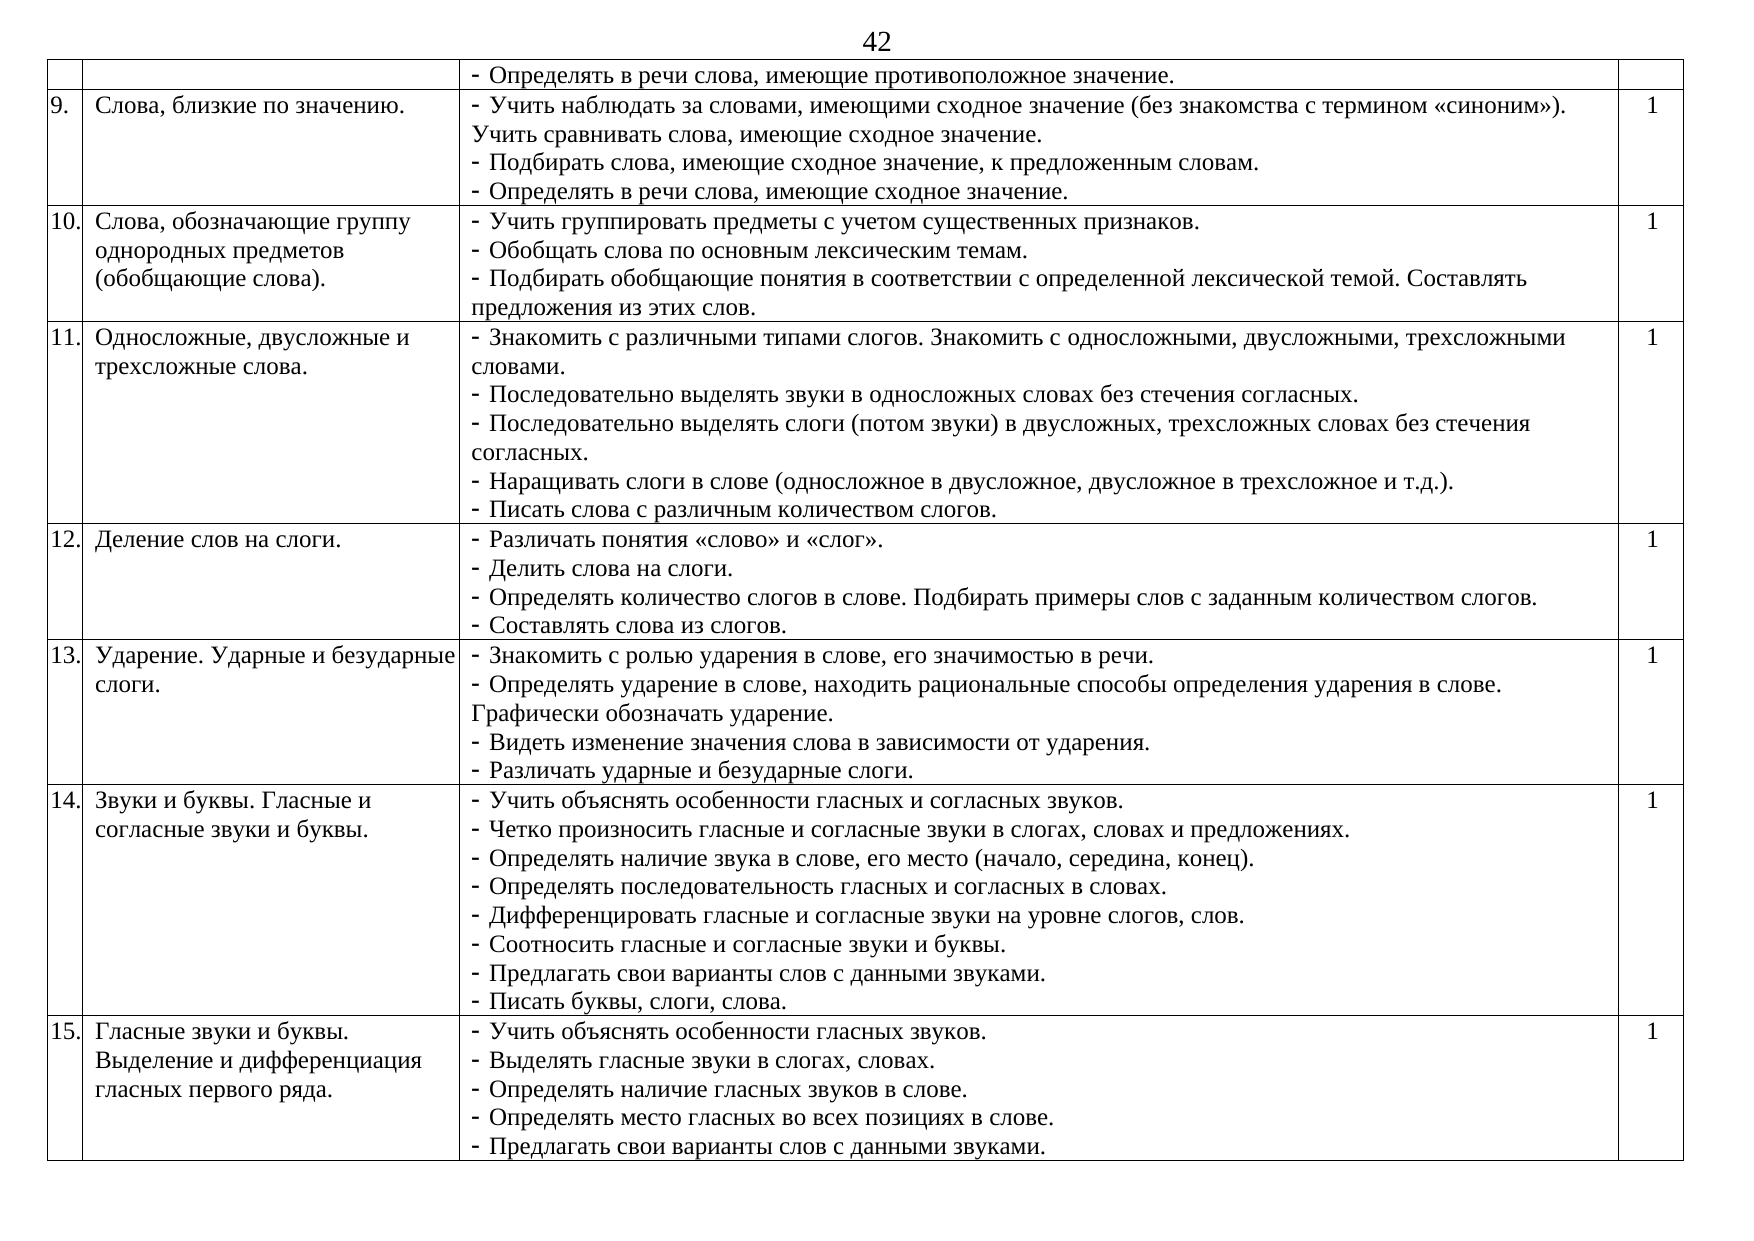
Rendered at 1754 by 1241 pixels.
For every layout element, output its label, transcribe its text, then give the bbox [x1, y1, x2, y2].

table_cell 1 [1619, 90, 1683, 205]
table_cell 1 [1619, 640, 1683, 784]
table_cell Односложные, двусложные и трехсложные слова. [83, 322, 459, 523]
table_cell Звуки и буквы. Гласные и согласные звуки и буквы. [83, 785, 459, 1015]
table_cell [48, 1016, 82, 1160]
table_cell [48, 322, 82, 523]
table_cell Слова, близкие по значению. [83, 90, 459, 205]
table_cell Учить группировать предметы с учетом существенных признаков. Обобщать слова по основным лексическим темам. Подбирать обобщающие понятия в соответствии с определенной лексической темой. Составлять предложения из этих слов. [460, 206, 1618, 321]
table_cell Ударение. Ударные и безударные слоги. [83, 640, 459, 784]
table_cell Знакомить с различными типами слогов. Знакомить с односложными, двусложными, трехсложными словами. Последовательно выделять звуки в односложных словах без стечения согласных. Последовательно выделять слоги (потом звуки) в двусложных, трехсложных словах без стечения согласных. Наращивать слоги в слове (односложное в двусложное, двусложное в трехсложное и т.д.). Писать слова с различным количеством слогов. [460, 322, 1618, 523]
table_cell [48, 524, 82, 639]
table_cell 1 [1619, 785, 1683, 1015]
table_cell [48, 785, 82, 1015]
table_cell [83, 60, 459, 89]
table_cell [48, 640, 82, 784]
table_cell 1 [1619, 60, 1683, 89]
table_cell [48, 90, 82, 205]
table_cell Учить наблюдать за словами, имеющими сходное значение (без знакомства с термином «синоним»). Учить сравнивать слова, имеющие сходное значение. Подбирать слова, имеющие сходное значение, к предложенным словам. Определять в речи слова, имеющие сходное значение. [460, 90, 1618, 205]
table_cell Знакомить с ролью ударения в слове, его значимостью в речи. Определять ударение в слове, находить рациональные способы определения ударения в слове. Графически обозначать ударение. Видеть изменение значения слова в зависимости от ударения. Различать ударные и безударные слоги. [460, 640, 1618, 784]
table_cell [460, 1016, 1618, 1160]
table_cell Учить объяснять особенности гласных и согласных звуков. Четко произносить гласные и согласные звуки в слогах, словах и предложениях. Определять наличие звука в слове, его место (начало, середина, конец). Определять последовательность гласных и согласных в словах. Дифференцировать гласные и согласные звуки на уровне слогов, слов. Соотносить гласные и согласные звуки и буквы. Предлагать свои варианты слов с данными звуками. Писать буквы, слоги, слова. [460, 785, 1618, 1015]
table_cell Слова, обозначающие группу однородных предметов (обобщающие слова). [83, 206, 459, 321]
table_cell 1 [1619, 1016, 1683, 1160]
table_cell [48, 206, 82, 321]
table_cell [48, 60, 82, 89]
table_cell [460, 60, 1618, 89]
table_cell 1 [1619, 524, 1683, 639]
table_cell 1 [1619, 206, 1683, 321]
table_cell Деление слов на слоги. [83, 524, 459, 639]
table_cell Различать понятия «слово» и «слог». Делить слова на слоги. Определять количество слогов в слове. Подбирать примеры слов с заданным количеством слогов. Составлять слова из слогов. [460, 524, 1618, 639]
table_cell 1 [1619, 322, 1683, 523]
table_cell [83, 1016, 459, 1160]
